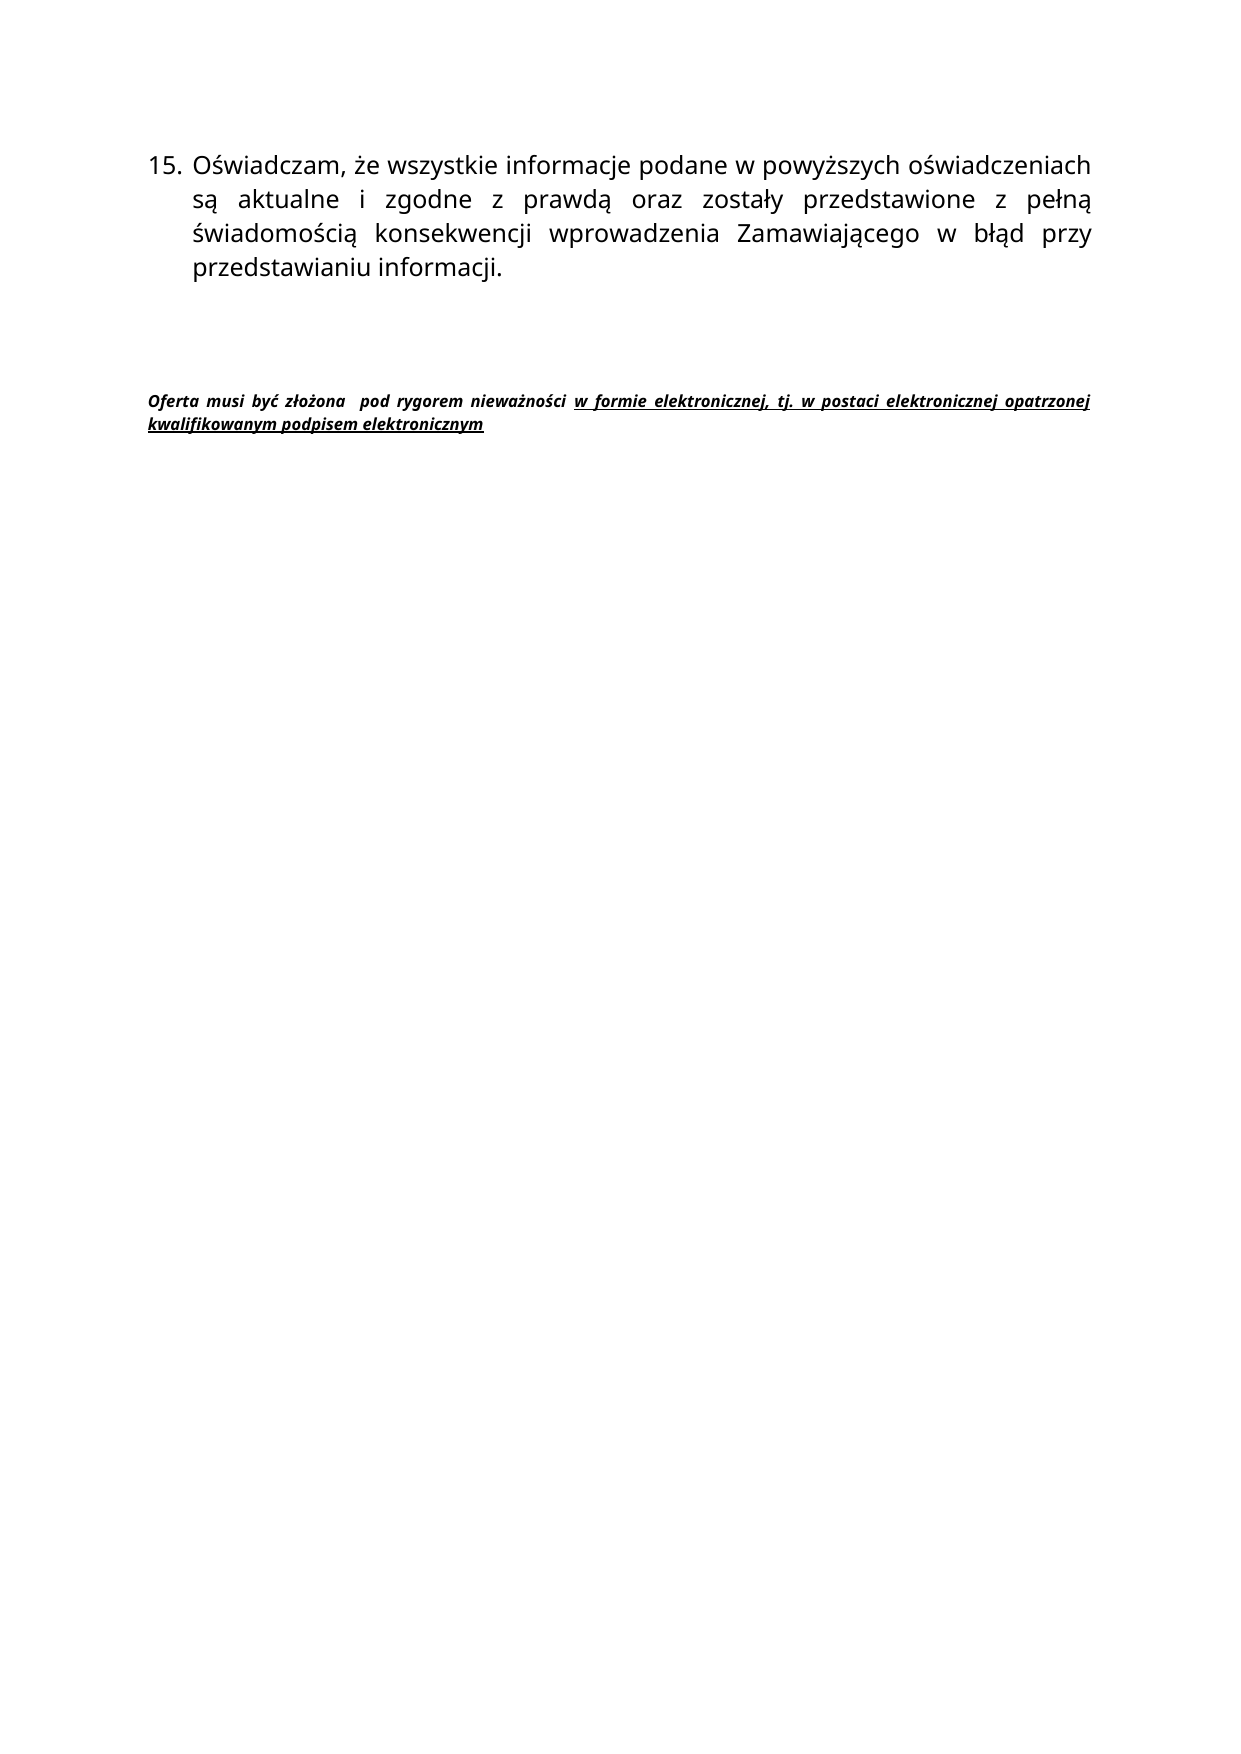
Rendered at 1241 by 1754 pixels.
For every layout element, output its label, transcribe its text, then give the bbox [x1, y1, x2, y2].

text Oferta musi być złożona pod rygorem nieważności w formie elektronicznej, tj. w postaci elektronicznej opatrzonej kwalifikowanym podpisem elektronicznym [148, 389, 1093, 435]
list Oświadczam, że wszystkie informacje podane w powyższych oświadczeniach są aktualne i zgodne z prawdą oraz zostały przedstawione z pełną świadomością konsekwencji wprowadzenia Zamawiającego w błąd przy przedstawianiu informacji. [148, 148, 1093, 284]
